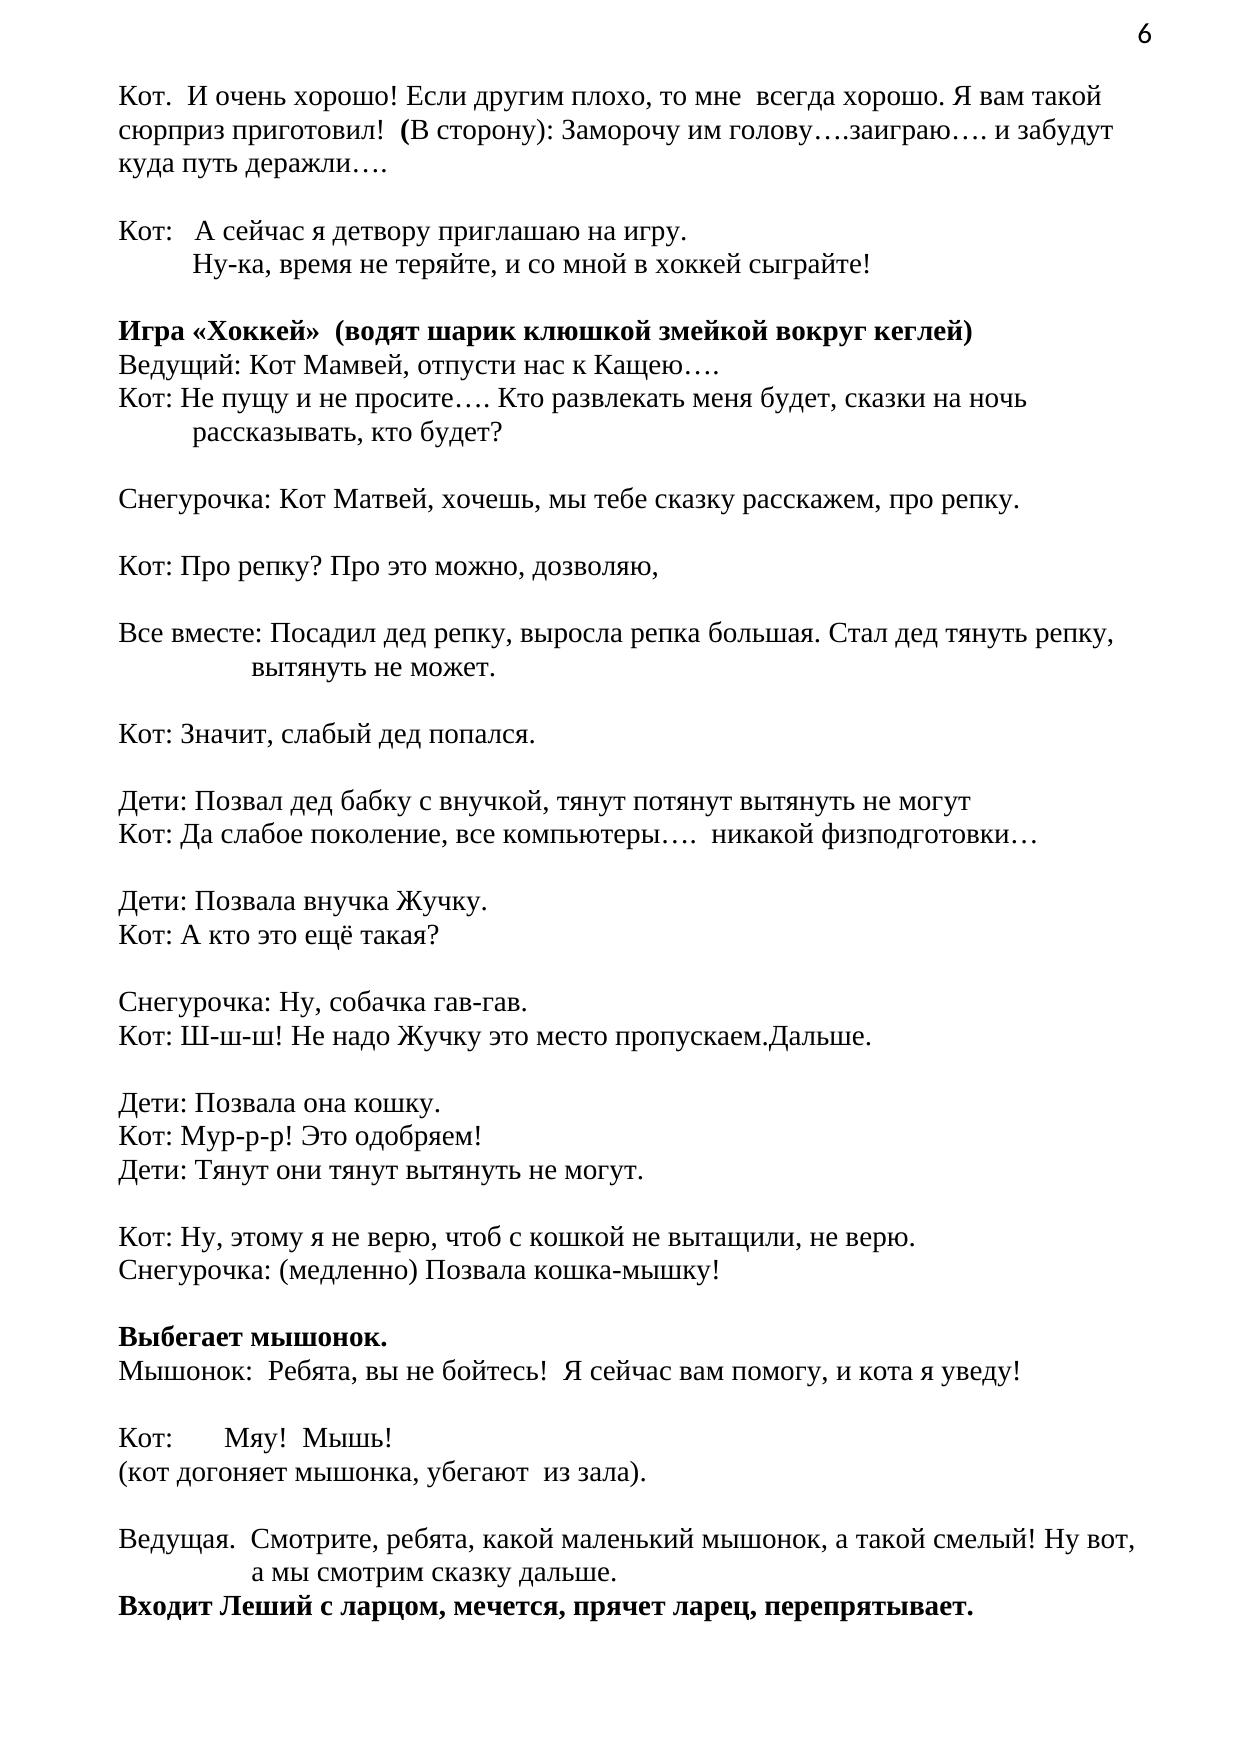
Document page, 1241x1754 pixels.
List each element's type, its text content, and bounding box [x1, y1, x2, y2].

text Кот. И очень хорошо! Если другим плохо, то мне всегда хорошо. Я вам такой сюрприз приготовил! (В сторону): Заморочу им голову….заиграю…. и забудут куда путь деражли…. [118, 78, 1152, 179]
text Кот: А кто это ещё такая? [118, 917, 1152, 951]
text Кот: Про репку? Про это можно, дозволяю, [118, 548, 1152, 582]
text Кот: Ш-ш-ш! Не надо Жучку это место пропускаем.Дальше. [118, 1018, 1152, 1051]
text Кот: Да слабое поколение, все компьютеры…. никакой физподготовки… [118, 816, 1152, 850]
text Игра «Хоккей» (водят шарик клюшкой змейкой вокруг кеглей) [118, 313, 1152, 347]
text Кот: Ну, этому я не верю, чтоб с кошкой не вытащили, не верю. [118, 1219, 1152, 1252]
text Кот: Не пущу и не просите…. Кто развлекать меня будет, сказки на ночь рассказывать, кто будет? [118, 380, 1152, 447]
text Кот: Мур-р-р! Это одобряем! [118, 1118, 1152, 1152]
text Ну-ка, время не теряйте, и со мной в хоккей сыграйте! [192, 246, 1152, 280]
text Все вместе: Посадил дед репку, выросла репка большая. Стал дед тянуть репку, вытянуть не может. [118, 615, 1152, 682]
text Кот: Значит, слабый дед попался. [118, 716, 1152, 749]
text Кот: А сейчас я детвору приглашаю на игру. [118, 213, 1152, 246]
text Кот: Мяу! Мышь! [118, 1420, 1152, 1454]
text Ведущий: Кот Мамвей, отпусти нас к Кащею…. [118, 347, 1152, 380]
text Дети: Позвал дед бабку с внучкой, тянут потянут вытянуть не могут [118, 783, 1152, 816]
text Снегурочка: Кот Матвей, хочешь, мы тебе сказку расскажем, про репку. [118, 481, 1152, 514]
text Дети: Тянут они тянут вытянуть не могут. [118, 1152, 1152, 1185]
text Дети: Позвала внучка Жучку. [118, 883, 1152, 917]
text (кот догоняет мышонка, убегают из зала). [118, 1454, 1152, 1487]
text Снегурочка: Ну, собачка гав-гав. [118, 984, 1152, 1018]
text Входит Леший с ларцом, мечется, прячет ларец, перепрятывает. [118, 1588, 1152, 1621]
text Дети: Позвала она кошку. [118, 1085, 1152, 1118]
text Ведущая. Смотрите, ребята, какой маленький мышонок, а такой смелый! Ну вот, а мы смотрим сказку дальше. [118, 1521, 1152, 1588]
text Мышонок: Ребята, вы не бойтесь! Я сейчас вам помогу, и кота я уведу! [118, 1353, 1152, 1387]
text Снегурочка: (медленно) Позвала кошка-мышку! [118, 1252, 1152, 1286]
text Выбегает мышонок. [118, 1319, 1152, 1353]
